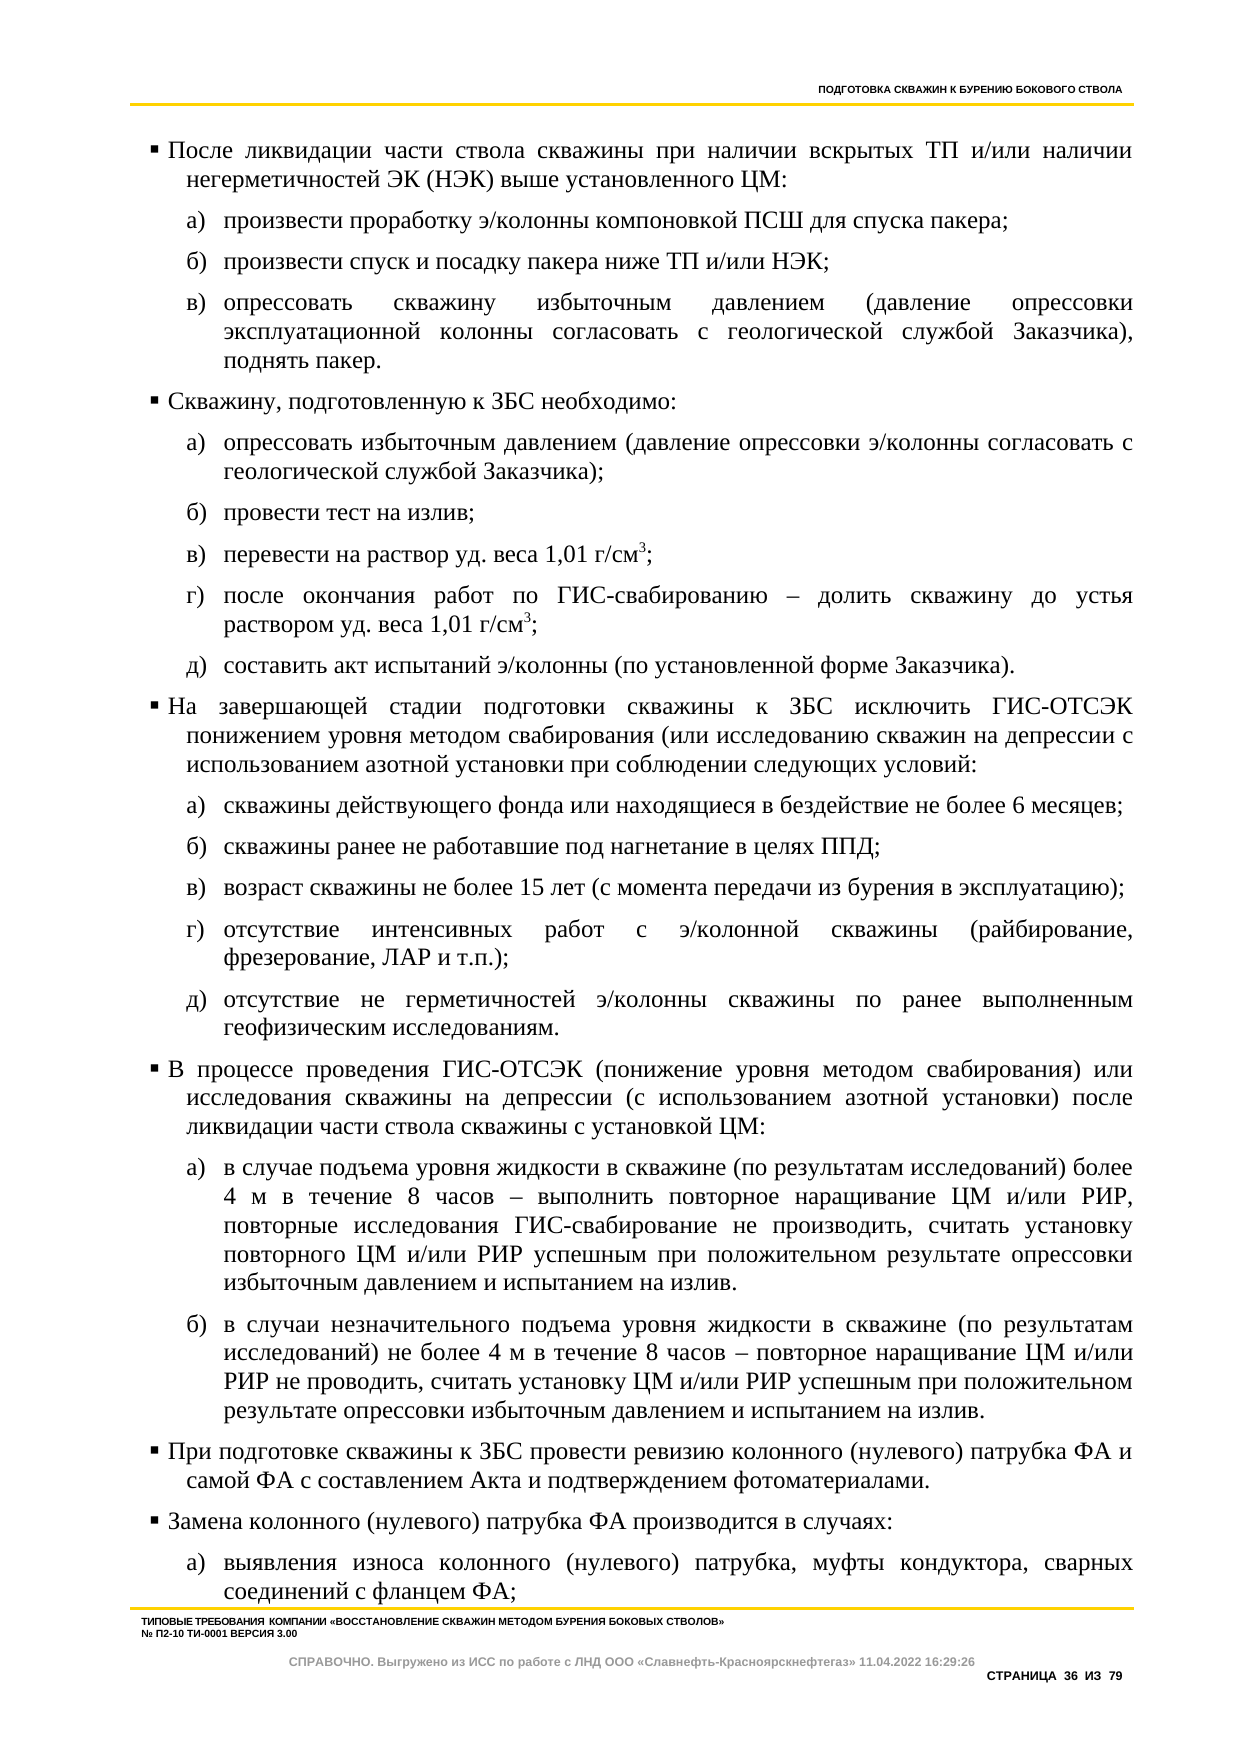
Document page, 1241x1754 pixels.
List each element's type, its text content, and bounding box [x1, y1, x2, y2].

list На завершающей стадии подготовки скважины к ЗБС исключить ГИС-ОТСЭК понижением уровня методом свабирования (или исследованию скважин на депрессии с использованием азотной установки при соблюдении следующих условий: [149, 691, 1134, 777]
list опрессовать избыточным давлением (давление опрессовки э/колонны согласовать с геологической службой Заказчика); [186, 427, 1134, 485]
list перевести на раствор уд. веса 1,01 г/см3; [186, 539, 1134, 567]
list скважины действующего фонда или находящиеся в бездействие не более 6 месяцев; [186, 790, 1134, 819]
list составить акт испытаний э/колонны (по установленной форме Заказчика). [186, 650, 1134, 679]
list после окончания работ по ГИС-свабированию – долить скважину до устья раствором уд. веса 1,01 г/см3; [186, 580, 1134, 637]
list произвести проработку э/колонны компоновкой ПСШ для спуска пакера; [186, 205, 1134, 234]
list Замена колонного (нулевого) патрубка ФА производится в случаях: [149, 1506, 1134, 1535]
list отсутствие интенсивных работ с э/колонной скважины (райбирование, фрезерование, ЛАР и т.п.); [186, 914, 1134, 971]
list провести тест на излив; [186, 497, 1134, 526]
list произвести спуск и посадку пакера ниже ТП и/или НЭК; [186, 246, 1134, 275]
list После ликвидации части ствола скважины при наличии вскрытых ТП и/или наличии негерметичностей ЭК (НЭК) выше установленного ЦМ: [149, 135, 1134, 192]
list в случае подъема уровня жидкости в скважине (по результатам исследований) более 4 м в течение 8 часов – выполнить повторное наращивание ЦМ и/или РИР, повторные исследования ГИС-свабирование не производить, считать установку повторного ЦМ и/или РИР успешным при положительном результате опрессовки избыточным давлением и испытанием на излив. [186, 1152, 1134, 1296]
list В процессе проведения ГИС-ОТСЭК (понижение уровня методом свабирования) или исследования скважины на депрессии (с использованием азотной установки) после ликвидации части ствола скважины с установкой ЦМ: [149, 1054, 1134, 1140]
list опрессовать скважину избыточным давлением (давление опрессовки эксплуатационной колонны согласовать с геологической службой Заказчика), поднять пакер. [186, 287, 1134, 374]
list отсутствие не герметичностей э/колонны скважины по ранее выполненным геофизическим исследованиям. [186, 984, 1134, 1041]
list Скважину, подготовленную к ЗБС необходимо: [149, 386, 1134, 415]
list в случаи незначительного подъема уровня жидкости в скважине (по результатам исследований) не более 4 м в течение 8 часов – повторное наращивание ЦМ и/или РИР не проводить, считать установку ЦМ и/или РИР успешным при положительном результате опрессовки избыточным давлением и испытанием на излив. [186, 1309, 1134, 1424]
list возраст скважины не более 15 лет (с момента передачи из бурения в эксплуатацию); [186, 872, 1134, 901]
list скважины ранее не работавшие под нагнетание в целях ППД; [186, 831, 1134, 860]
list При подготовке скважины к ЗБС провести ревизию колонного (нулевого) патрубка ФА и самой ФА с составлением Акта и подтверждением фотоматериалами. [149, 1436, 1134, 1494]
list выявления износа колонного (нулевого) патрубка, муфты кондуктора, сварных соединений с фланцем ФА; [186, 1547, 1134, 1605]
